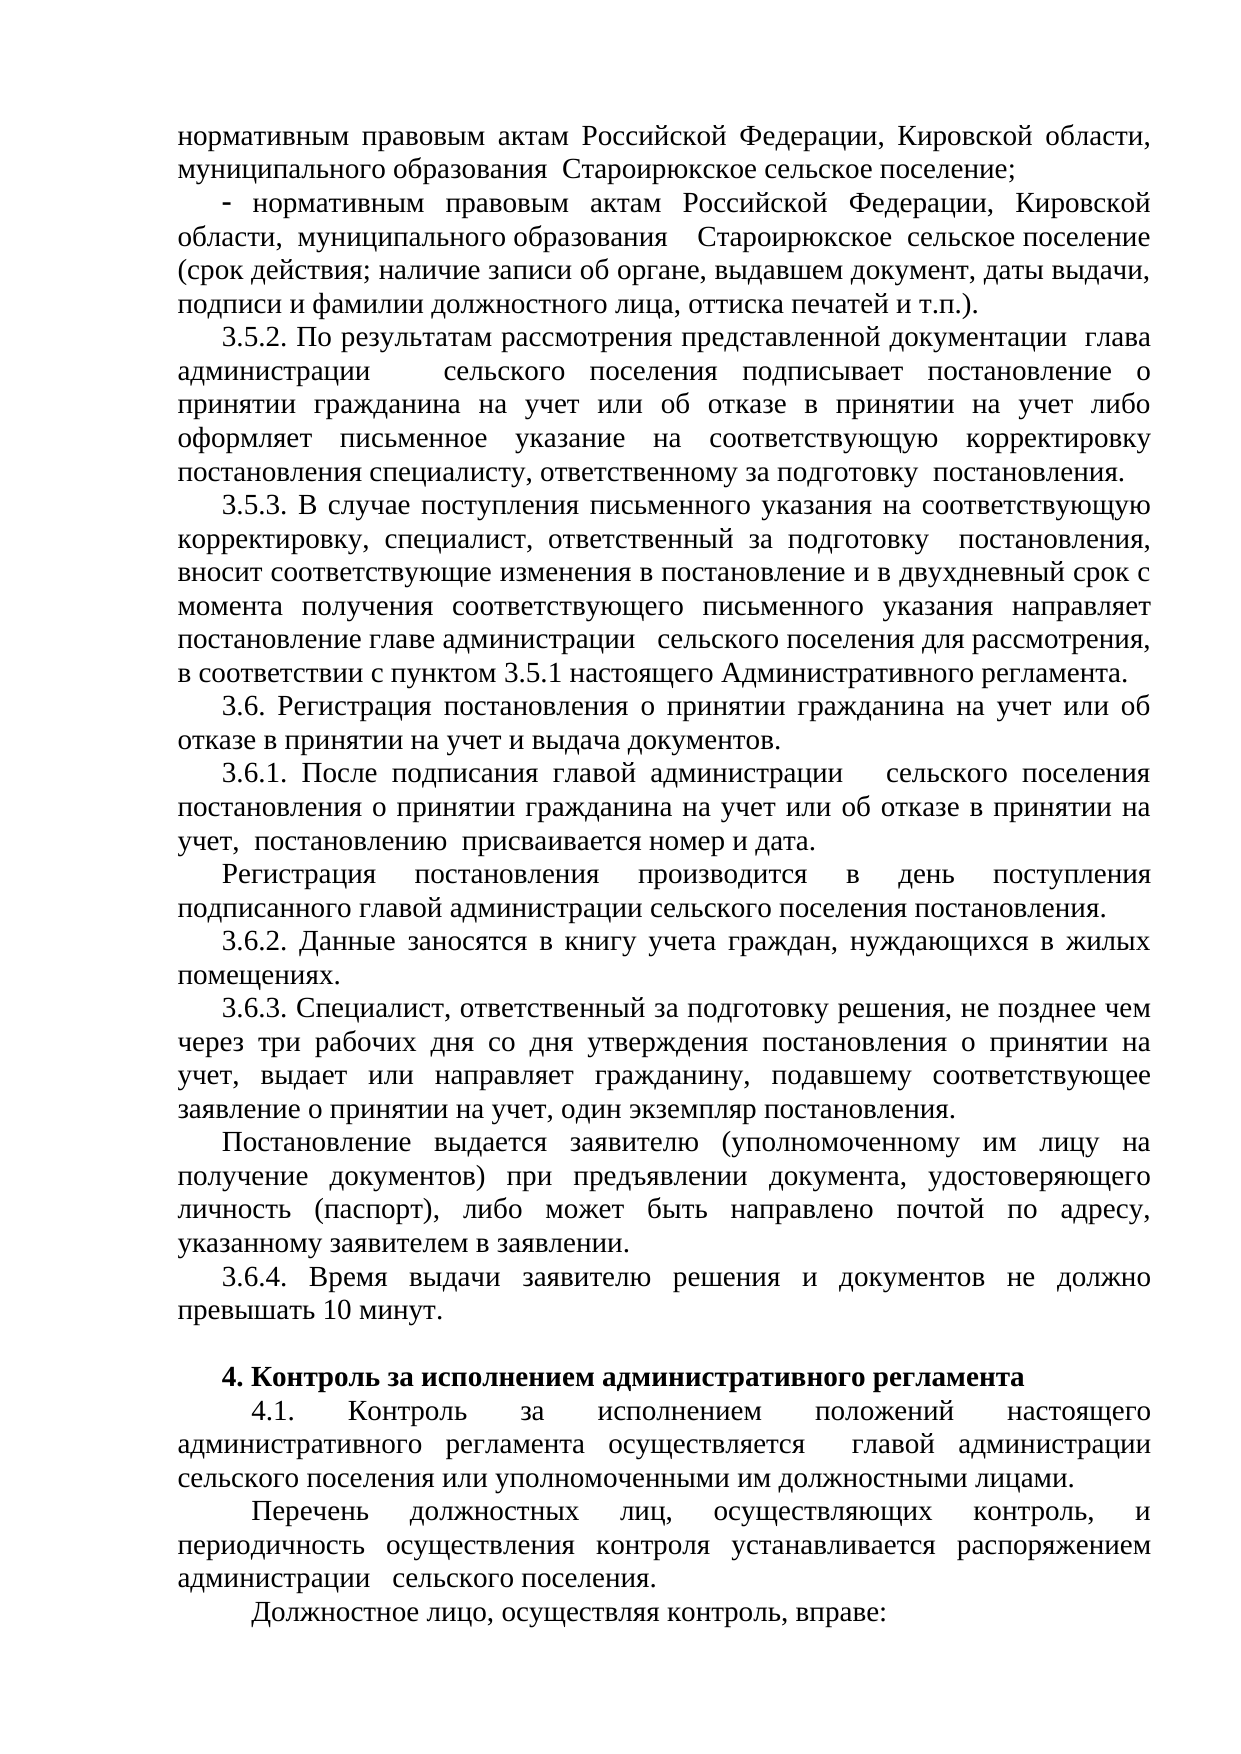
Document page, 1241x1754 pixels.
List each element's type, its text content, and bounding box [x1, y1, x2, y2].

text нормативным правовым актам Российской Федерации, Кировской области, муниципального образования Староирюкское сельское поселение (срок действия; наличие записи об органе, выдавшем документ, даты выдачи, подписи и фамилии должностного лица, оттиска печатей и т.п.). [177, 185, 1152, 319]
text 4. Контроль за исполнением административного регламента [177, 1359, 1152, 1393]
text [177, 118, 1152, 185]
text 3.6.3. Специалист, ответственный за подготовку решения, не позднее чем через три рабочих дня со дня утверждения постановления о принятии на учет, выдает или направляет гражданину, подавшему соответствующее заявление о принятии на учет, один экземпляр постановления. [177, 990, 1152, 1124]
text Постановление выдается заявителю (уполномоченному им лицу на получение документов) при предъявлении документа, удостоверяющего личность (паспорт), либо может быть направлено почтой по адресу, указанному заявителем в заявлении. [177, 1124, 1152, 1259]
text 3.5.2. По результатам рассмотрения представленной документации глава администрации сельского поселения подписывает постановление о принятии гражданина на учет или об отказе в принятии на учет либо оформляет письменное указание на соответствующую корректировку постановления специалисту, ответственному за подготовку постановления. [177, 319, 1152, 487]
text 3.6.2. Данные заносятся в книгу учета граждан, нуждающихся в жилых помещениях. [177, 923, 1152, 990]
text 3.6.4. Время выдачи заявителю решения и документов не должно превышать 10 минут. [177, 1259, 1152, 1326]
text 4.1. Контроль за исполнением положений настоящего административного регламента осуществляется главой администрации сельского поселения или уполномоченными им должностными лицами. [177, 1393, 1152, 1493]
text 3.6. Регистрация постановления о принятии гражданина на учет или об отказе в принятии на учет и выдача документов. [177, 688, 1152, 756]
text 3.5.3. В случае поступления письменного указания на соответствующую корректировку, специалист, ответственный за подготовку постановления, вносит соответствующие изменения в постановление и в двухдневный срок с момента получения соответствующего письменного указания направляет постановление главе администрации сельского поселения для рассмотрения, в соответствии с пунктом 3.5.1 настоящего Административного регламента. [177, 487, 1152, 688]
text Должностное лицо, осуществляя контроль, вправе: [177, 1594, 1152, 1628]
text Перечень должностных лиц, осуществляющих контроль, и периодичность осуществления контроля устанавливается распоряжением администрации сельского поселения. [177, 1493, 1152, 1594]
text Регистрация постановления производится в день поступления подписанного главой администрации сельского поселения постановления. [177, 856, 1152, 923]
text 3.6.1. После подписания главой администрации сельского поселения постановления о принятии гражданина на учет или об отказе в принятии на учет, постановлению присваивается номер и дата. [177, 756, 1152, 856]
